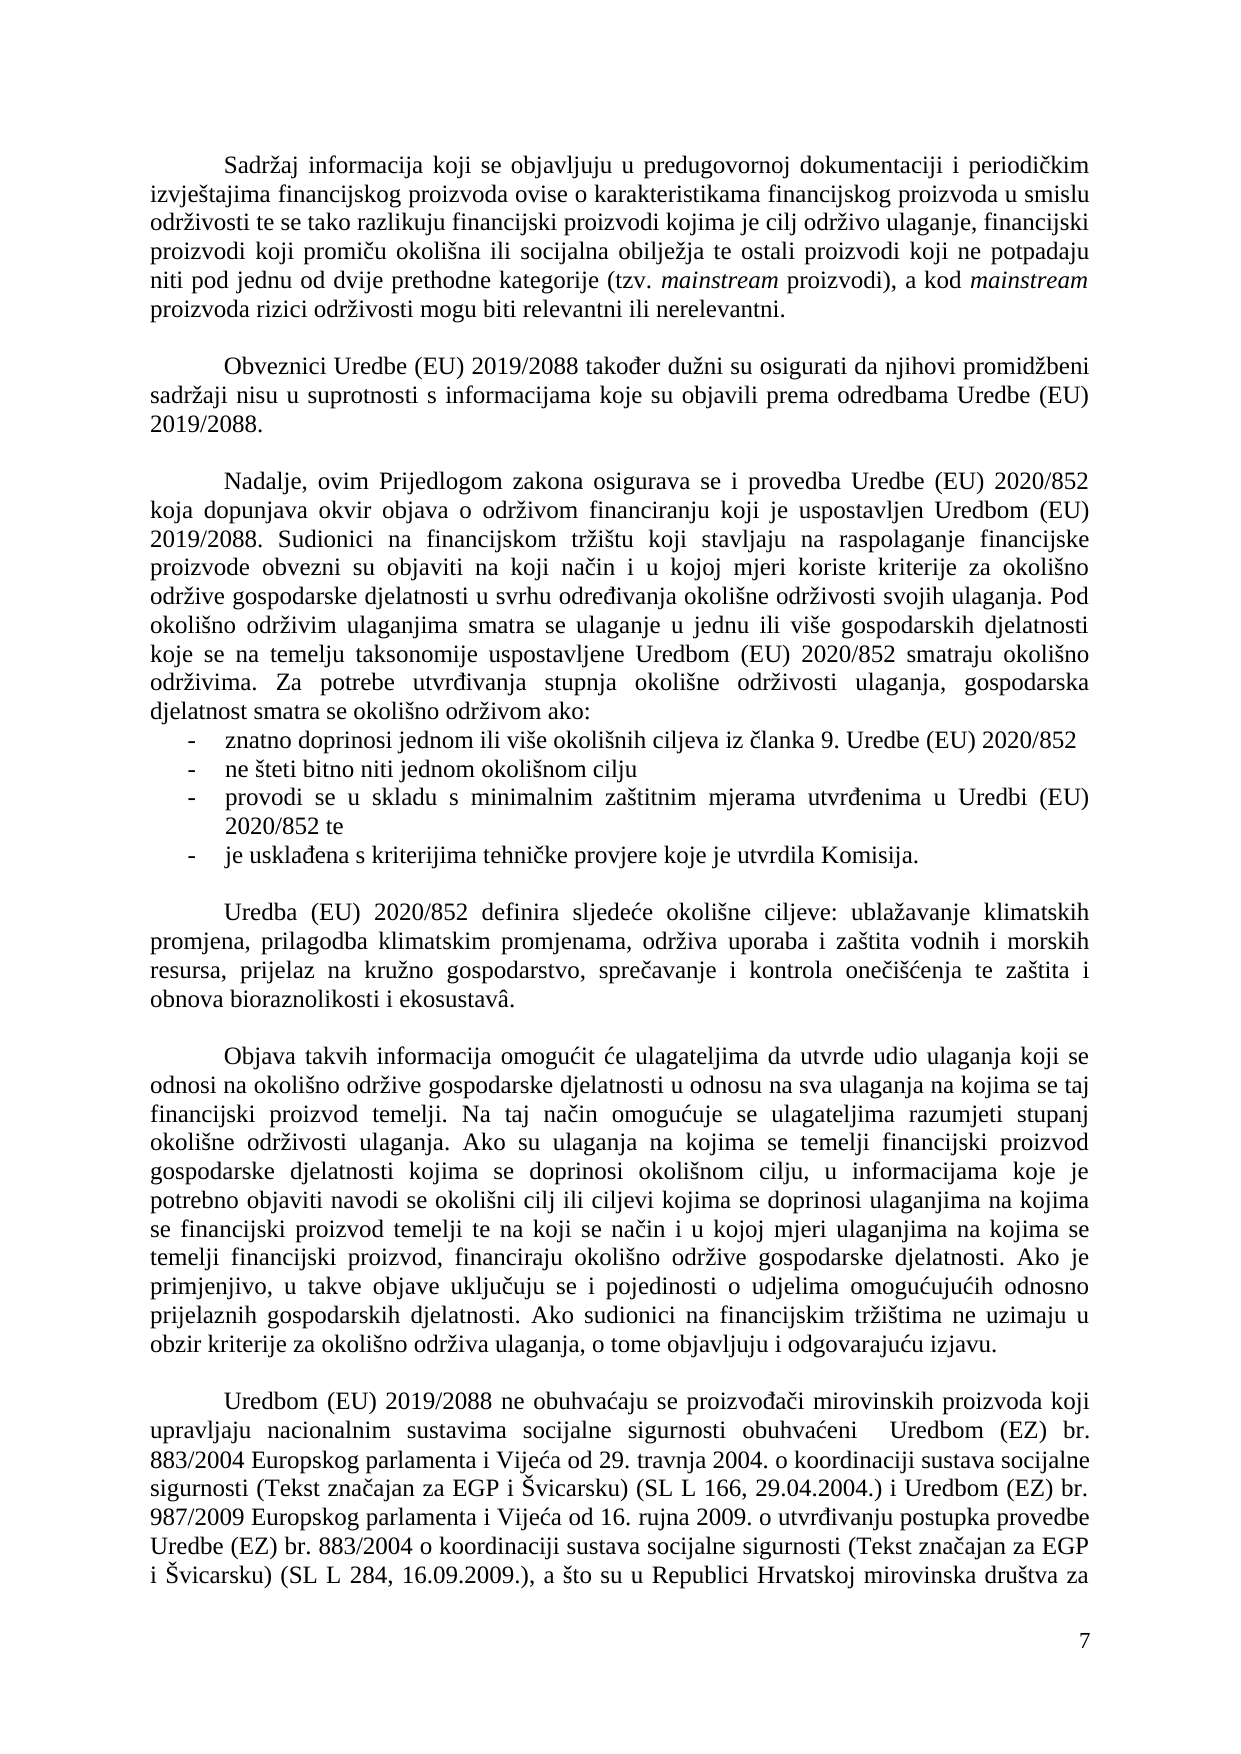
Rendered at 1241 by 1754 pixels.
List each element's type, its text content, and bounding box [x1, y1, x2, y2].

list ne šteti bitno niti jednom okolišnom cilju [187, 754, 1090, 782]
text Obveznici Uredbe (EU) 2019/2088 također dužni su osigurati da njihovi promidžbeni sadržaji nisu u suprotnosti s informacijama koje su objavili prema odredbama Uredbe (EU) 2019/2088. [150, 351, 1090, 437]
list znatno doprinosi jednom ili više okolišnih ciljeva iz članka 9. Uredbe (EU) 2020/852 [187, 725, 1090, 754]
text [150, 1386, 1090, 1588]
text Nadalje, ovim Prijedlogom zakona osigurava se i provedba Uredbe (EU) 2020/852 koja dopunjava okvir objava o održivom financiranju koji je uspostavljen Uredbom (EU) 2019/2088. Sudionici na financijskom tržištu koji stavljaju na raspolaganje financijske proizvode obvezni su objaviti na koji način i u kojoj mjeri koriste kriterije za okolišno održive gospodarske djelatnosti u svrhu određivanja okolišne održivosti svojih ulaganja. Pod okolišno održivim ulaganjima smatra se ulaganje u jednu ili više gospodarskih djelatnosti koje se na temelju taksonomije uspostavljene Uredbom (EU) 2020/852 smatraju okolišno održivima. Za potrebe utvrđivanja stupnja okolišne održivosti ulaganja, gospodarska djelatnost smatra se okolišno održivom ako: [150, 466, 1090, 725]
text Objava takvih informacija omogućit će ulagateljima da utvrde udio ulaganja koji se odnosi na okolišno održive gospodarske djelatnosti u odnosu na sva ulaganja na kojima se taj financijski proizvod temelji. Na taj način omogućuje se ulagateljima razumjeti stupanj okolišne održivosti ulaganja. Ako su ulaganja na kojima se temelji financijski proizvod gospodarske djelatnosti kojima se doprinosi okolišnom cilju, u informacijama koje je potrebno objaviti navodi se okolišni cilj ili ciljevi kojima se doprinosi ulaganjima na kojima se financijski proizvod temelji te na koji se način i u kojoj mjeri ulaganjima na kojima se temelji financijski proizvod, financiraju okolišno održive gospodarske djelatnosti. Ako je primjenjivo, u takve objave uključuju se i pojedinosti o udjelima omogućujućih odnosno prijelaznih gospodarskih djelatnosti. Ako sudionici na financijskim tržištima ne uzimaju u obzir kriterije za okolišno održiva ulaganja, o tome objavljuju i odgovarajuću izjavu. [150, 1041, 1090, 1357]
list provodi se u skladu s minimalnim zaštitnim mjerama utvrđenima u Uredbi (EU) 2020/852 te [187, 782, 1090, 840]
text Sadržaj informacija koji se objavljuju u predugovornoj dokumentaciji i periodičkim izvještajima financijskog proizvoda ovise o karakteristikama financijskog proizvoda u smislu održivosti te se tako razlikuju financijski proizvodi kojima je cilj održivo ulaganje, financijski proizvodi koji promiču okolišna ili socijalna obilježja te ostali proizvodi koji ne potpadaju niti pod jednu od dvije prethodne kategorije (tzv. mainstream proizvodi), a kod mainstream proizvoda rizici održivosti mogu biti relevantni ili nerelevantni. [150, 150, 1090, 322]
list je usklađena s kriterijima tehničke provjere koje je utvrdila Komisija. [187, 840, 1090, 869]
text Uredba (EU) 2020/852 definira sljedeće okolišne ciljeve: ublažavanje klimatskih promjena, prilagodba klimatskim promjenama, održiva uporaba i zaštita vodnih i morskih resursa, prijelaz na kružno gospodarstvo, sprečavanje i kontrola onečišćenja te zaštita i obnova bioraznolikosti i ekosustavâ. [150, 897, 1090, 1012]
